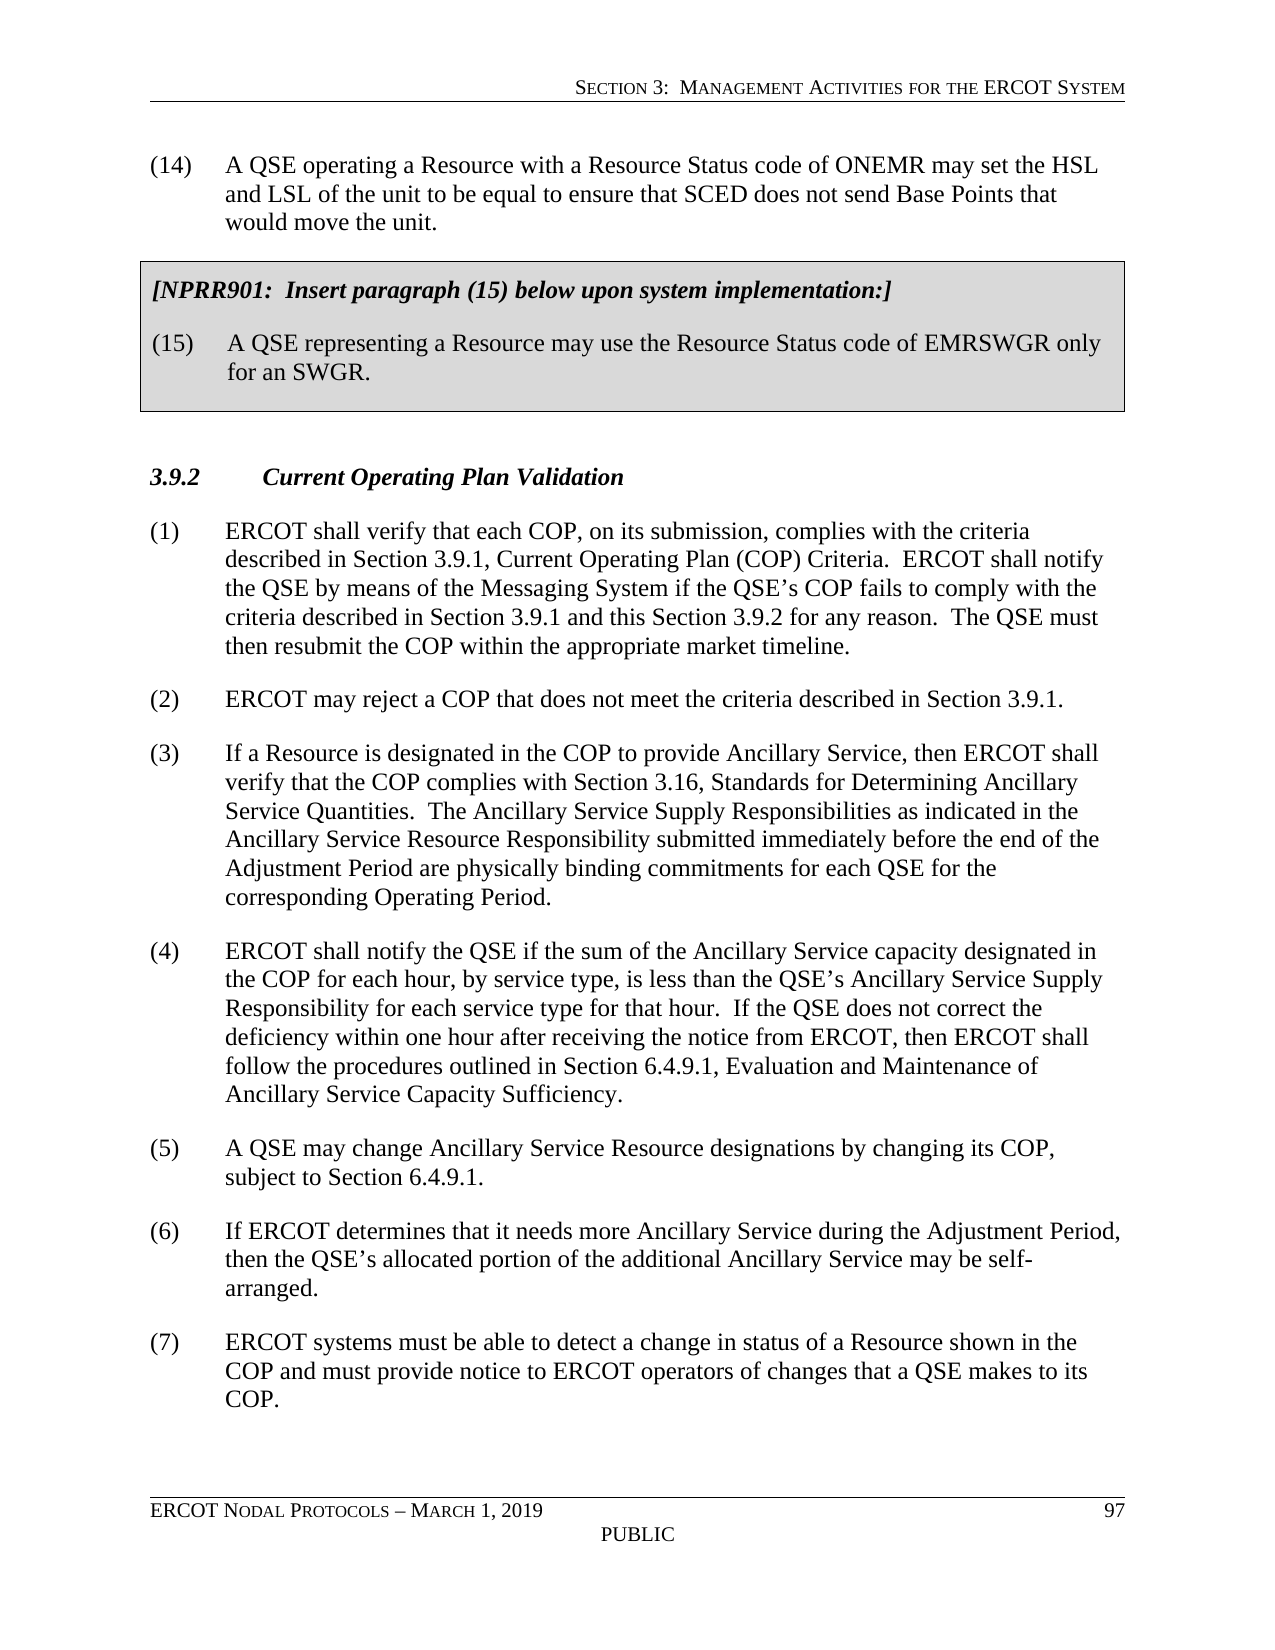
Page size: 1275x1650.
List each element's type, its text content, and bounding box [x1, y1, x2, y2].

text (6) If ERCOT determines that it needs more Ancillary Service during the Adjustment Period, then the QSE’s allocated portion of the additional Ancillary Service may be self-arranged. [150, 1216, 1125, 1302]
text 3.9.2 Current Operating Plan Validation [150, 462, 1125, 491]
text (4) ERCOT shall notify the QSE if the sum of the Ancillary Service capacity designated in the COP for each hour, by service type, is less than the QSE’s Ancillary Service Supply Responsibility for each service type for that hour. If the QSE does not correct the deficiency within one hour after receiving the notice from ERCOT, then ERCOT shall follow the procedures outlined in Section 6.4.9.1, Evaluation and Maintenance of Ancillary Service Capacity Sufficiency. [150, 936, 1125, 1108]
text (7) ERCOT systems must be able to detect a change in status of a Resource shown in the COP and must provide notice to ERCOT operators of changes that a QSE makes to its COP. [150, 1327, 1125, 1413]
text (1) ERCOT shall verify that each COP, on its submission, complies with the criteria described in Section 3.9.1, Current Operating Plan (COP) Criteria. ERCOT shall notify the QSE by means of the Messaging System if the QSE’s COP fails to comply with the criteria described in Section 3.9.1 and this Section 3.9.2 for any reason. The QSE must then resubmit the COP within the appropriate market timeline. [150, 516, 1125, 659]
text (2) ERCOT may reject a COP that does not meet the criteria described in Section 3.9.1. [150, 684, 1125, 713]
text (3) If a Resource is designated in the COP to provide Ancillary Service, then ERCOT shall verify that the COP complies with Section 3.16, Standards for Determining Ancillary Service Quantities. The Ancillary Service Supply Responsibilities as indicated in the Ancillary Service Resource Responsibility submitted immediately before the end of the Adjustment Period are physically binding commitments for each QSE for the corresponding Operating Period. [150, 738, 1125, 911]
text (5) A QSE may change Ancillary Service Resource designations by changing its COP, subject to Section 6.4.9.1. [150, 1133, 1125, 1191]
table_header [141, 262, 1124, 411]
text (14) A QSE operating a Resource with a Resource Status code of ONEMR may set the HSL and LSL of the unit to be equal to ensure that SCED does not send Base Points that would move the unit. [150, 150, 1125, 236]
